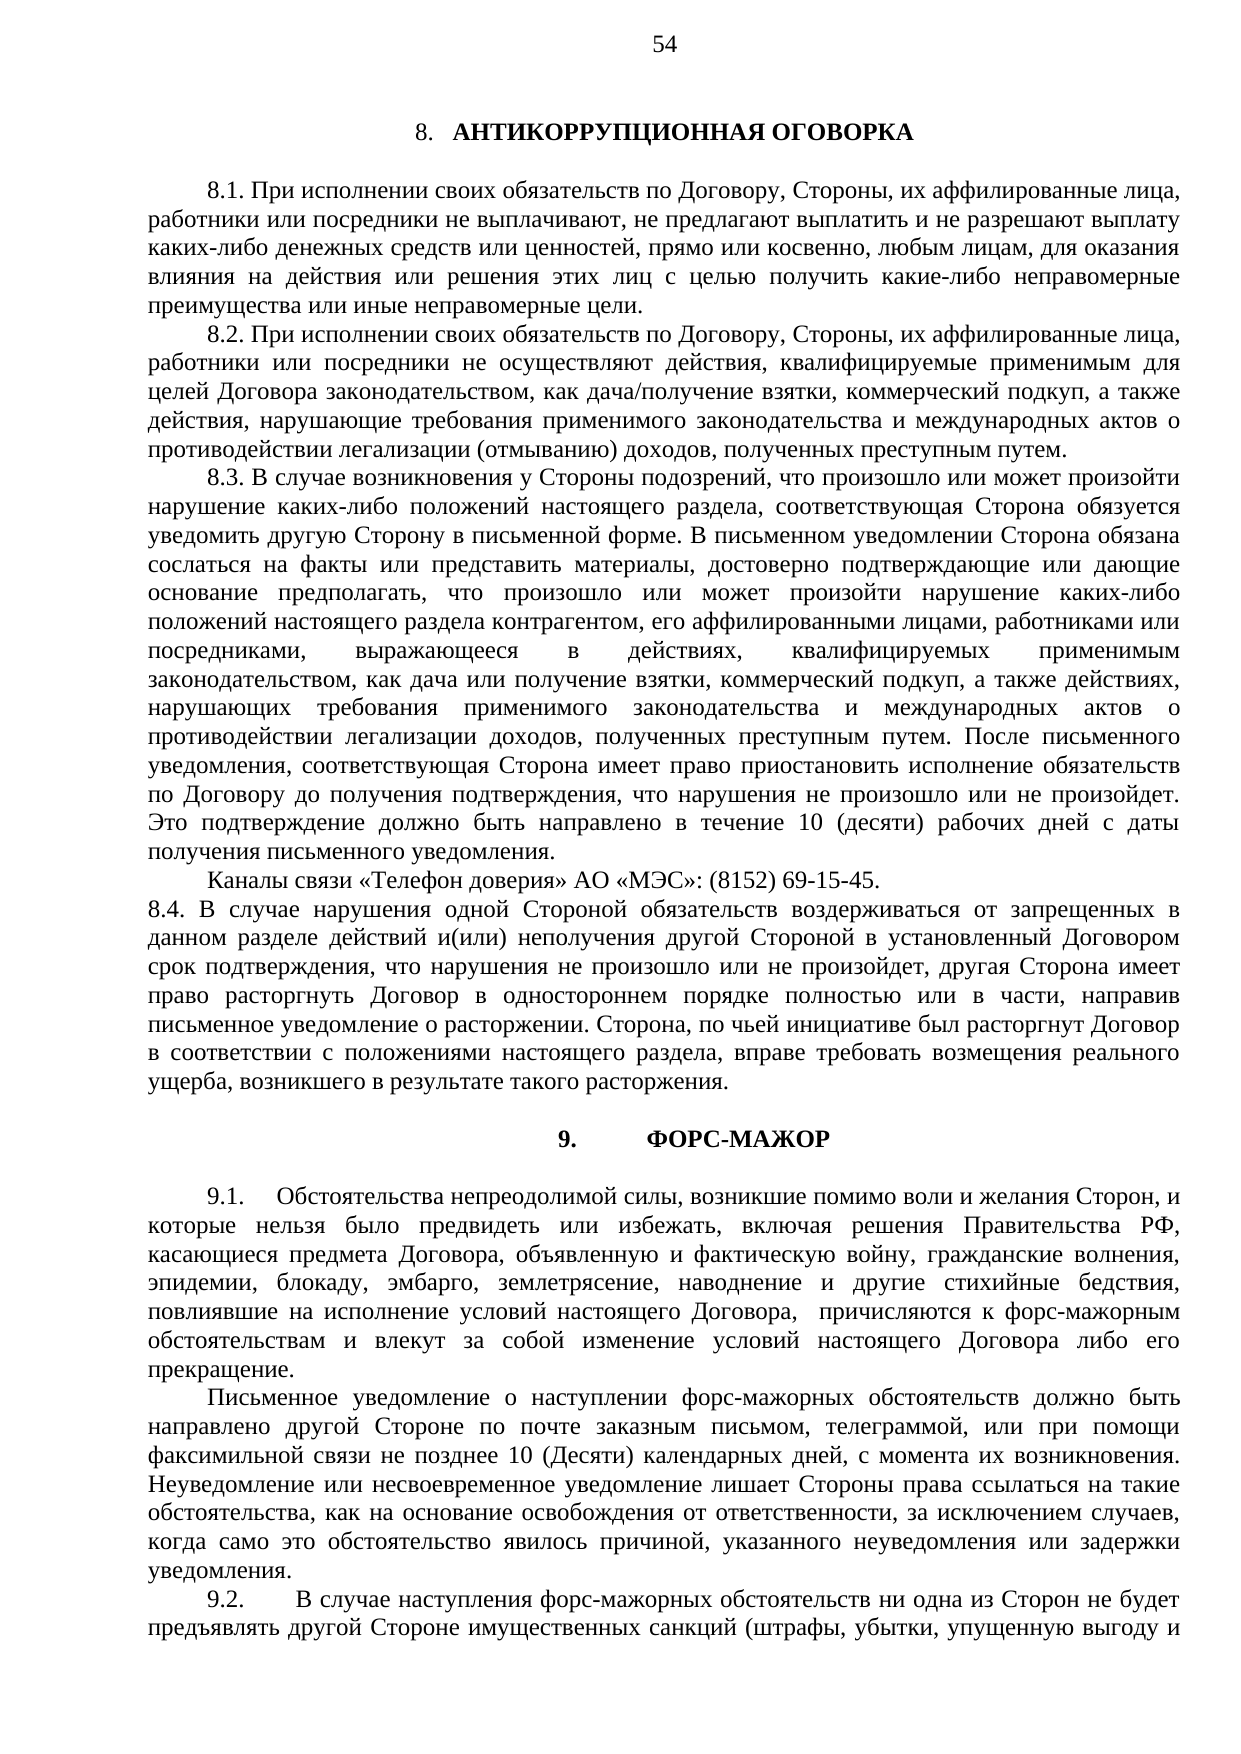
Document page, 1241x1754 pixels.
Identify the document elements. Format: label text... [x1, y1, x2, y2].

list АНТИКОРРУПЦИОННАЯ ОГОВОРКА [148, 117, 1181, 146]
text 8.4. В случае нарушения одной Стороной обязательств воздерживаться от запрещенных в данном разделе действий и(или) неполучения другой Стороной в установленный Договором срок подтверждения, что нарушения не произошло или не произойдет, другая Сторона имеет право расторгнуть Договор в одностороннем порядке полностью или в части, направив письменное уведомление о расторжении. Сторона, по чьей инициативе был расторгнут Договор в соответствии с положениями настоящего раздела, вправе требовать возмещения реального ущерба, возникшего в результате такого расторжения. [148, 894, 1181, 1095]
list ФОРС-МАЖОР [148, 1124, 1181, 1152]
text 9.1. Обстоятельства непреодолимой силы, возникшие помимо воли и желания Сторон, и которые нельзя было предвидеть или избежать, включая решения Правительства РФ, касающиеся предмета Договора, объявленную и фактическую войну, гражданские волнения, эпидемии, блокаду, эмбарго, землетрясение, наводнение и другие стихийные бедствия, повлиявшие на исполнение условий настоящего Договора, причисляются к форс-мажорным обстоятельствам и влекут за собой изменение условий настоящего Договора либо его прекращение. [148, 1181, 1181, 1382]
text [148, 1584, 1181, 1641]
text 8.3. В случае возникновения у Стороны подозрений, что произошло или может произойти нарушение каких-либо положений настоящего раздела, соответствующая Сторона обязуется уведомить другую Сторону в письменной форме. В письменном уведомлении Сторона обязана сослаться на факты или представить материалы, достоверно подтверждающие или дающие основание предполагать, что произошло или может произойти нарушение каких-либо положений настоящего раздела контрагентом, его аффилированными лицами, работниками или посредниками, выражающееся в действиях, квалифицируемых применимым законодательством, как дача или получение взятки, коммерческий подкуп, а также действиях, нарушающих требования применимого законодательства и международных актов о противодействии легализации доходов, полученных преступным путем. После письменного уведомления, соответствующая Сторона имеет право приостановить исполнение обязательств по Договору до получения подтверждения, что нарушения не произошло или не произойдет. Это подтверждение должно быть направлено в течение 10 (десяти) рабочих дней с даты получения письменного уведомления. [148, 462, 1181, 865]
text Письменное уведомление о наступлении форс-мажорных обстоятельств должно быть направлено другой Стороне по почте заказным письмом, телеграммой, или при помощи факсимильной связи не позднее 10 (Десяти) календарных дней, с момента их возникновения. Неуведомление или несвоевременное уведомление лишает Стороны права ссылаться на такие обстоятельства, как на основание освобождения от ответственности, за исключением случаев, когда само это обстоятельство явилось причиной, указанного неуведомления или задержки уведомления. [148, 1382, 1181, 1584]
text 8.2. При исполнении своих обязательств по Договору, Стороны, их аффилированные лица, работники или посредники не осуществляют действия, квалифицируемые применимым для целей Договора законодательством, как дача/получение взятки, коммерческий подкуп, а также действия, нарушающие требования применимого законодательства и международных актов о противодействии легализации (отмыванию) доходов, полученных преступным путем. [148, 319, 1181, 462]
text 8.1. При исполнении своих обязательств по Договору, Стороны, их аффилированные лица, работники или посредники не выплачивают, не предлагают выплатить и не разрешают выплату каких-либо денежных средств или ценностей, прямо или косвенно, любым лицам, для оказания влияния на действия или решения этих лиц с целью получить какие-либо неправомерные преимущества или иные неправомерные цели. [148, 175, 1181, 319]
text Каналы связи «Телефон доверия» АО «МЭС»: (8152) 69-15-45. [207, 865, 1181, 894]
